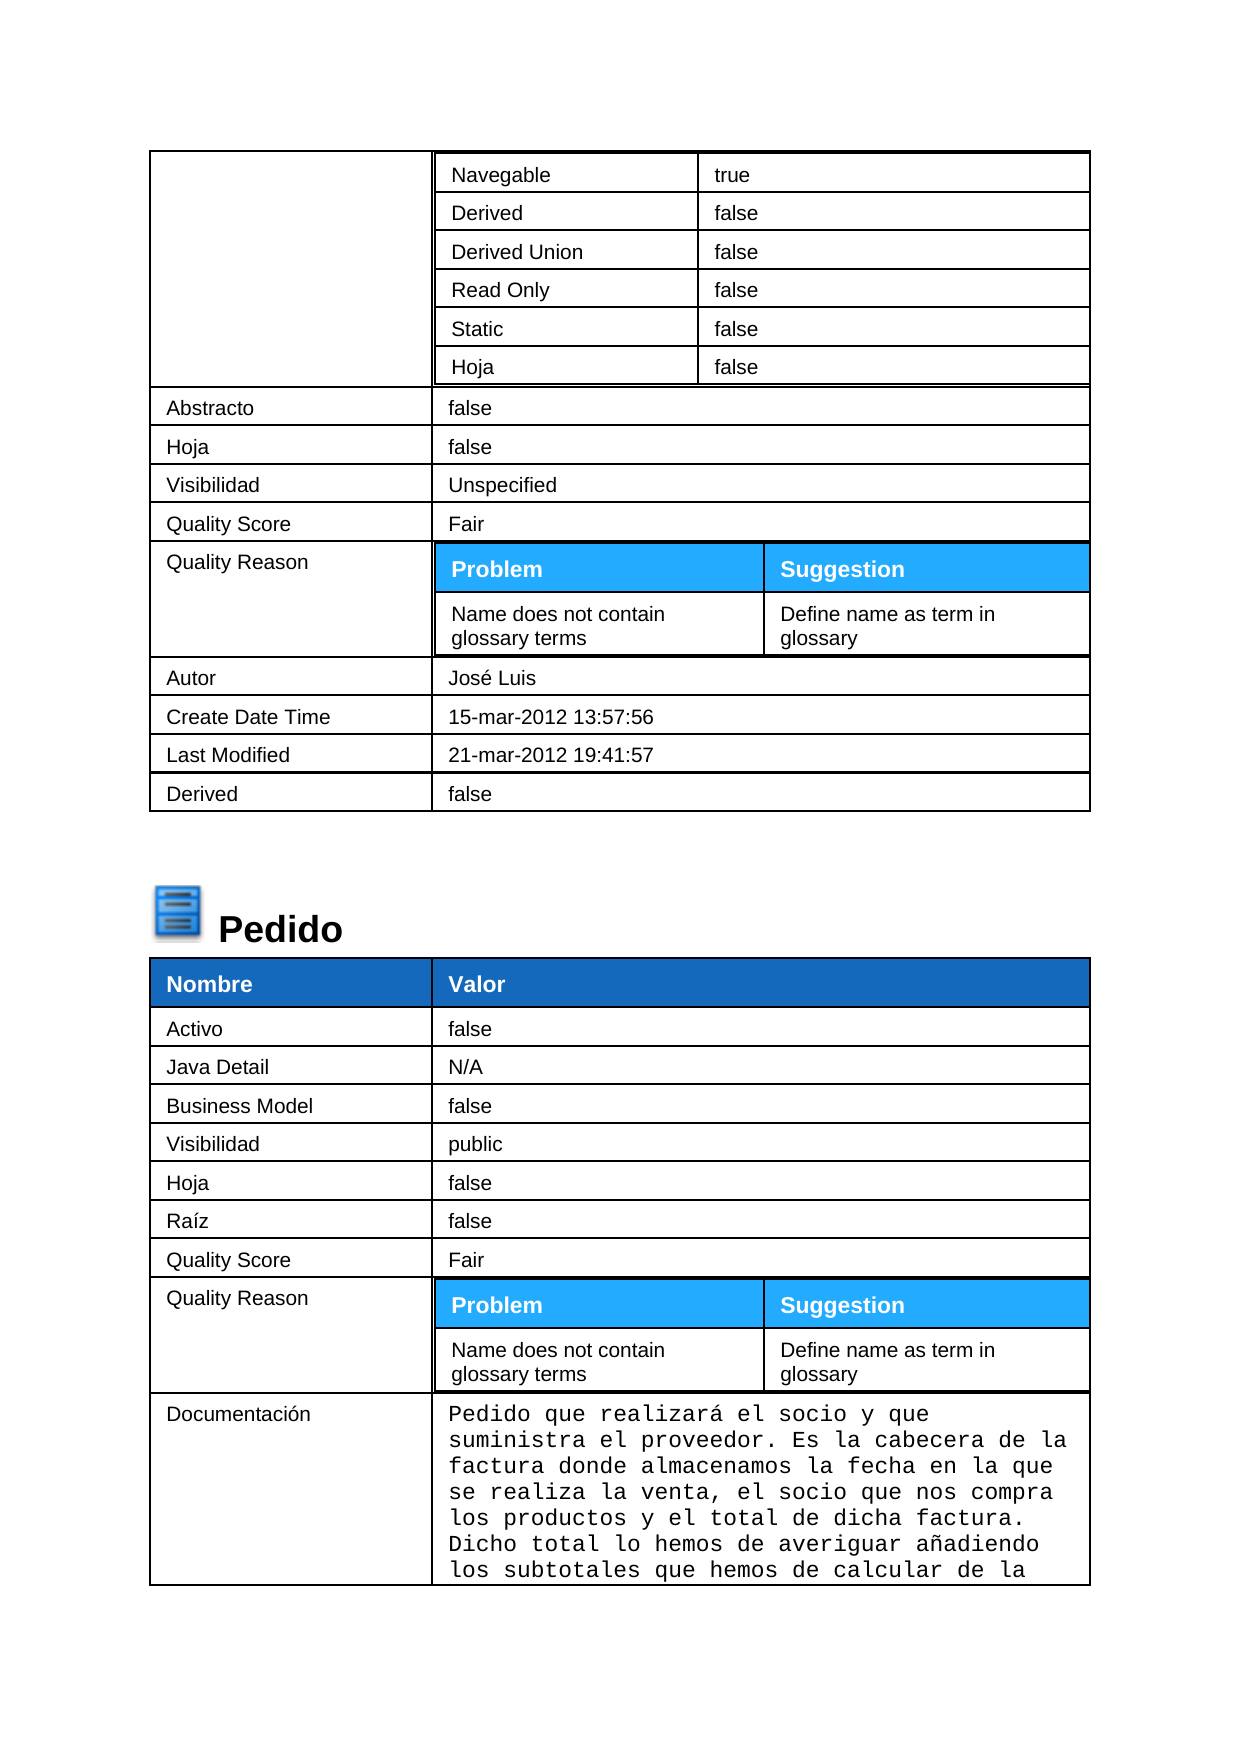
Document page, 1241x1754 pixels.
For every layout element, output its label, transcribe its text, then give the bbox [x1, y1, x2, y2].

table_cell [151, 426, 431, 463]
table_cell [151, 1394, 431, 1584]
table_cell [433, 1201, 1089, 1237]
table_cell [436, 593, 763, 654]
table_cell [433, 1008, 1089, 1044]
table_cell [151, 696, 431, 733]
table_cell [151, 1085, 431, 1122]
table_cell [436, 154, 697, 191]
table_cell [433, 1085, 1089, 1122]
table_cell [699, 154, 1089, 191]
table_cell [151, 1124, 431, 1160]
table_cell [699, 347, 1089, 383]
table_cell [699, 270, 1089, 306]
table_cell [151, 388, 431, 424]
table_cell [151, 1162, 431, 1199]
picture [150, 885, 208, 943]
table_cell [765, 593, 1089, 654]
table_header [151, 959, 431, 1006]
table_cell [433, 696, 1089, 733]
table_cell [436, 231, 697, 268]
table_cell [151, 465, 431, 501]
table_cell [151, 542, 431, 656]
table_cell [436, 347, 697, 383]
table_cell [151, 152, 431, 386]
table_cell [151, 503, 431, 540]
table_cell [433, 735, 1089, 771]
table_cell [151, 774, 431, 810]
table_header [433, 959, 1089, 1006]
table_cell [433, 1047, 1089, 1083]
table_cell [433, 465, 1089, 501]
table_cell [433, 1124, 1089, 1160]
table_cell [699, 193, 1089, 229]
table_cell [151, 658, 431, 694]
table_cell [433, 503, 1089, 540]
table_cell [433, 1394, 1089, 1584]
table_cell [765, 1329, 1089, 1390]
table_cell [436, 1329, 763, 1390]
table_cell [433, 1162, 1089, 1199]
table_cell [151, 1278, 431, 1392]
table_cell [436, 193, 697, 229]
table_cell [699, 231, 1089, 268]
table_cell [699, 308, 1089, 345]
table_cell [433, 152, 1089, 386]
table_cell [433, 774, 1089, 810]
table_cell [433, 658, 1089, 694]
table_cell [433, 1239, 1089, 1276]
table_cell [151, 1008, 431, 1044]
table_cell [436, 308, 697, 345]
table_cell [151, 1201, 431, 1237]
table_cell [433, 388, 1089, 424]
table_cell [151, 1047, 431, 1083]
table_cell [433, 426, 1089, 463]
subtitle Pedido [150, 885, 1090, 951]
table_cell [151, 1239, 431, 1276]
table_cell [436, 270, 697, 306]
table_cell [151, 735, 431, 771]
